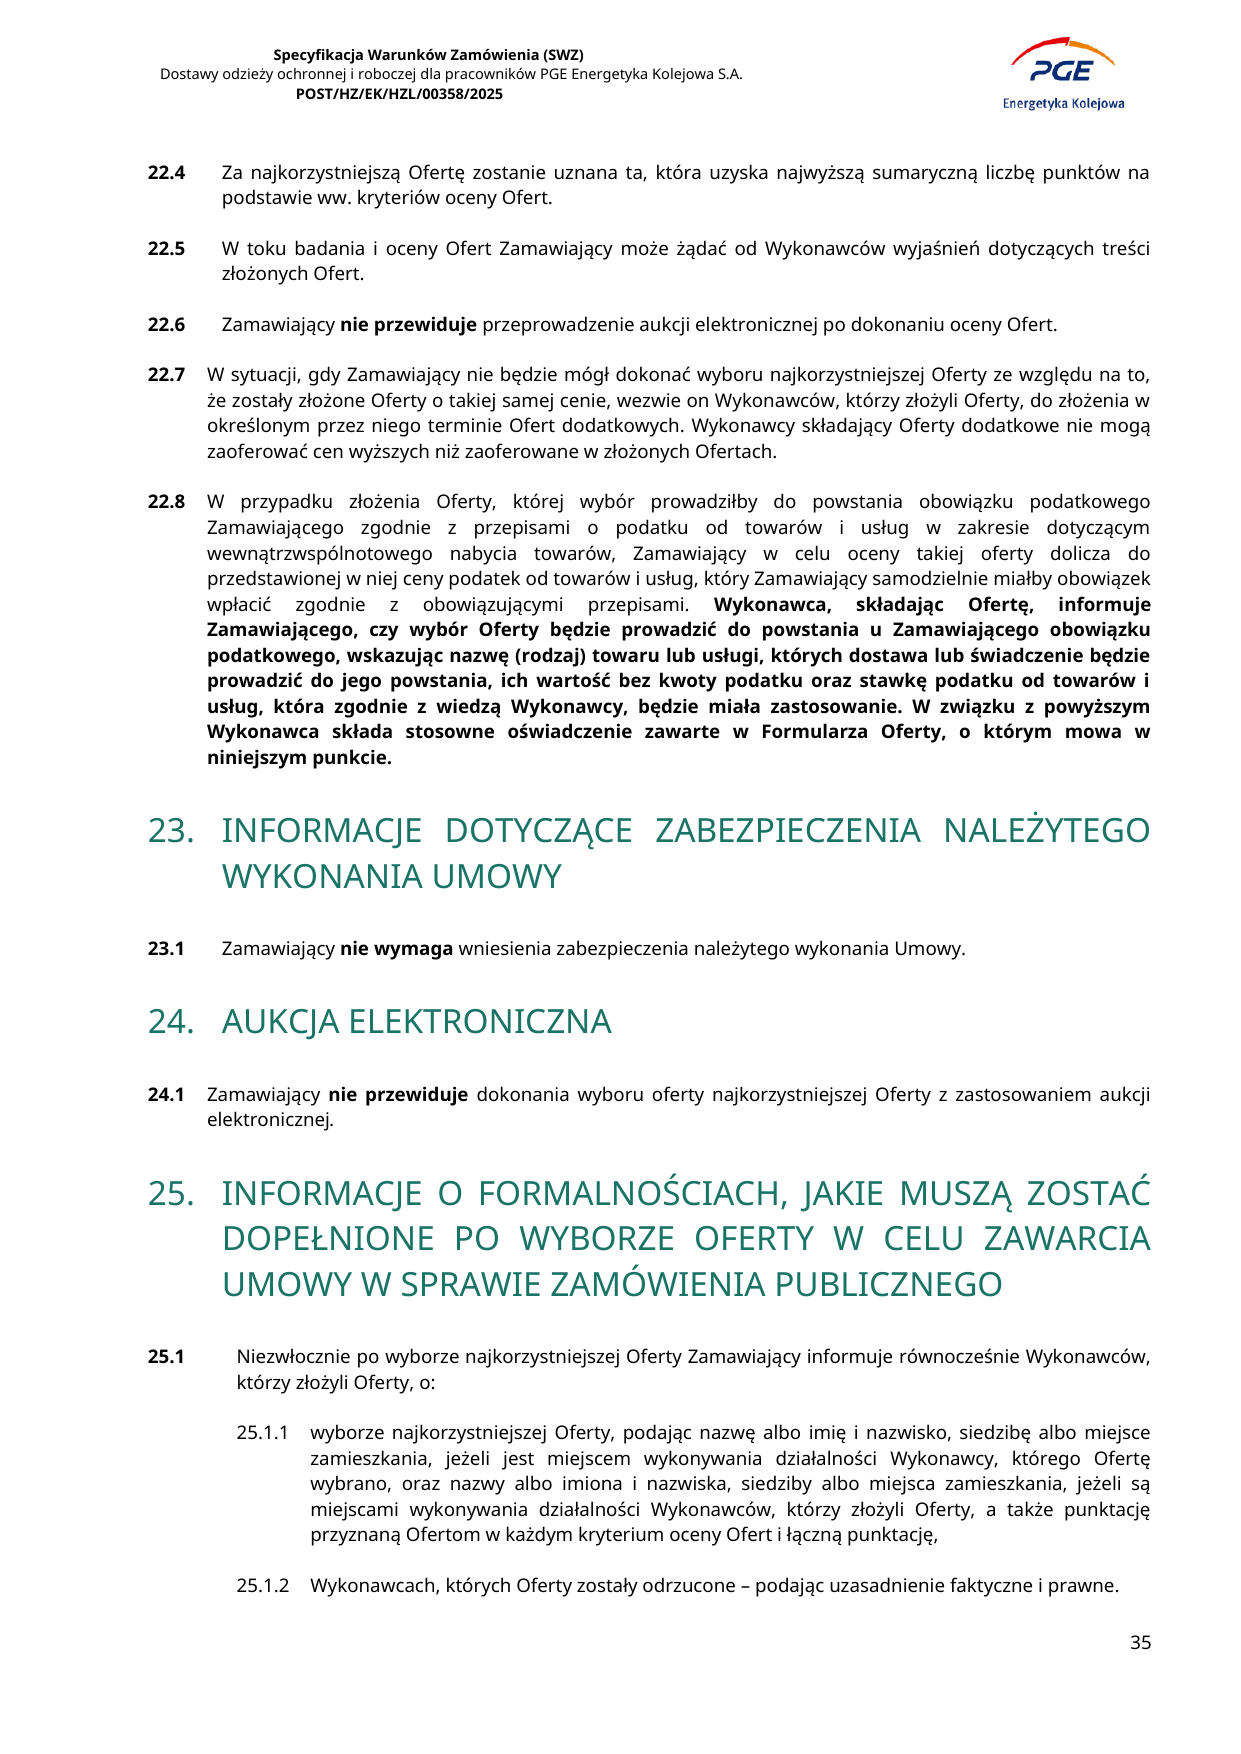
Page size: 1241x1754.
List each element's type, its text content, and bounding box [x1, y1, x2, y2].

picture [1003, 37, 1125, 111]
subtitle Wykonawcach, których Oferty zostały odrzucone – podając uzasadnienie faktyczne i prawne. [236, 1572, 1152, 1598]
subtitle Zamawiający nie przewiduje przeprowadzenie aukcji elektronicznej po dokonaniu oceny Ofert. [148, 311, 1152, 337]
subtitle W przypadku złożenia Oferty, której wybór prowadziłby do powstania obowiązku podatkowego Zamawiającego zgodnie z przepisami o podatku od towarów i usług w zakresie dotyczącym wewnątrzwspólnotowego nabycia towarów, Zamawiający w celu oceny takiej oferty dolicza do przedstawionej w niej ceny podatek od towarów i usług, który Zamawiający samodzielnie miałby obowiązek wpłacić zgodnie z obowiązującymi przepisami. Wykonawca, składając Ofertę, informuje Zamawiającego, czy wybór Oferty będzie prowadzić do powstania u Zamawiającego obowiązku podatkowego, wskazując nazwę (rodzaj) towaru lub usługi, których dostawa lub świadczenie będzie prowadzić do jego powstania, ich wartość bez kwoty podatku oraz stawkę podatku od towarów i usług, która zgodnie z wiedzą Wykonawcy, będzie miała zastosowanie. W związku z powyższym Wykonawca składa stosowne oświadczenie zawarte w Formularza Oferty, o którym mowa w niniejszym punkcie. [148, 489, 1152, 769]
subtitle Niezwłocznie po wyborze najkorzystniejszej Oferty Zamawiający informuje równocześnie Wykonawców, którzy złożyli Oferty, o: [148, 1343, 1152, 1394]
subtitle Zamawiający nie przewiduje dokonania wyboru oferty najkorzystniejszej Oferty z zastosowaniem aukcji elektronicznej. [148, 1081, 1152, 1132]
subtitle Za najkorzystniejszą Ofertę zostanie uznana ta, która uzyska najwyższą sumaryczną liczbę punktów na podstawie ww. kryteriów oceny Ofert. [148, 159, 1152, 210]
subtitle Zamawiający nie wymaga wniesienia zabezpieczenia należytego wykonania Umowy. [148, 935, 1152, 961]
subtitle wyborze najkorzystniejszej Oferty, podając nazwę albo imię i nazwisko, siedzibę albo miejsce zamieszkania, jeżeli jest miejscem wykonywania działalności Wykonawcy, którego Ofertę wybrano, oraz nazwy albo imiona i nazwiska, siedziby albo miejsca zamieszkania, jeżeli są miejscami wykonywania działalności Wykonawców, którzy złożyli Oferty, a także punktację przyznaną Ofertom w każdym kryterium oceny Ofert i łączną punktację, [236, 1419, 1152, 1547]
subtitle W sytuacji, gdy Zamawiający nie będzie mógł dokonać wyboru najkorzystniejszej Oferty ze względu na to, że zostały złożone Oferty o takiej samej cenie, wezwie on Wykonawców, którzy złożyli Oferty, do złożenia w określonym przez niego terminie Ofert dodatkowych. Wykonawcy składający Oferty dodatkowe nie mogą zaoferować cen wyższych niż zaoferowane w złożonych Ofertach. [148, 362, 1152, 464]
subtitle W toku badania i oceny Ofert Zamawiający może żądać od Wykonawców wyjaśnień dotyczących treści złożonych Ofert. [148, 235, 1152, 286]
subtitle AUKCJA ELEKTRONICZNA [148, 998, 1152, 1044]
subtitle INFORMACJE DOTYCZĄCE ZABEZPIECZENIA NALEŻYTEGO WYKONANIA UMOWY [148, 807, 1152, 898]
subtitle INFORMACJE O FORMALNOŚCIACH, JAKIE MUSZĄ ZOSTAĆ DOPEŁNIONE PO WYBORZE OFERTY W CELU ZAWARCIA UMOWY W SPRAWIE ZAMÓWIENIA PUBLICZNEGO [148, 1170, 1152, 1306]
